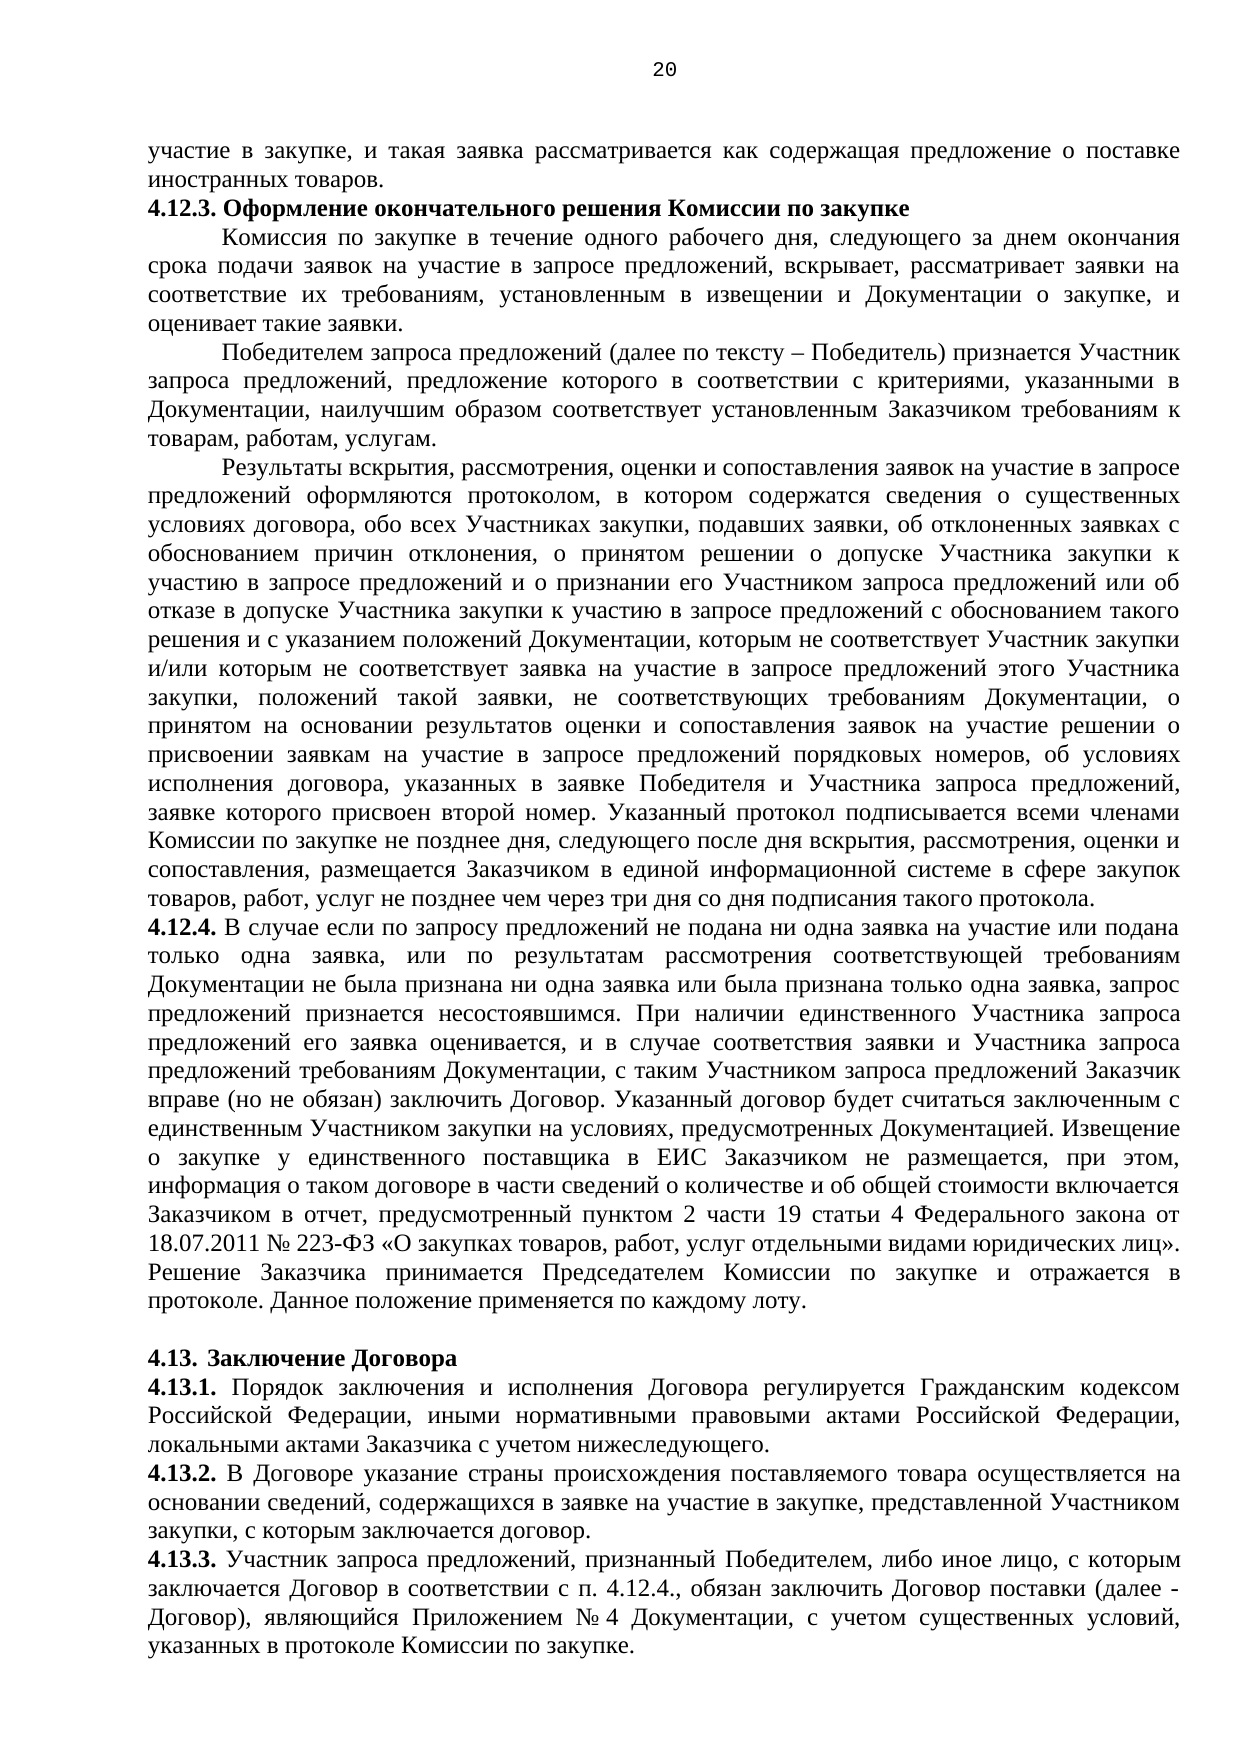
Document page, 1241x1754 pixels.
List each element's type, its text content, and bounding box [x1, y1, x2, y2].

text 4.13.2. В Договоре указание страны происхождения поставляемого товара осуществляется на основании сведений, содержащихся в заявке на участие в закупке, представленной Участником закупки, с которым заключается договор. [148, 1458, 1181, 1544]
text 4.12.4. В случае если по запросу предложений не подана ни одна заявка на участие или подана только одна заявка, или по результатам рассмотрения соответствующей требованиям Документации не была признана ни одна заявка или была признана только одна заявка, запрос предложений признается несостоявшимся. При наличии единственного Участника запроса предложений его заявка оценивается, и в случае соответствия заявки и Участника запроса предложений требованиям Документации, с таким Участником запроса предложений Заказчик вправе (но не обязан) заключить Договор. Указанный договор будет считаться заключенным с единственным Участником закупки на условиях, предусмотренных Документацией. Извещение о закупке у единственного поставщика в ЕИС Заказчиком не размещается, при этом, информация о таком договоре в части сведений о количестве и об общей стоимости включается Заказчиком в отчет, предусмотренный пунктом 2 части 19 статьи 4 Федерального закона от 18.07.2011 № 223-ФЗ «О закупках товаров, работ, услуг отдельными видами юридических лиц». Решение Заказчика принимается Председателем Комиссии по закупке и отражается в протоколе. Данное положение применяется по каждому лоту. [148, 912, 1181, 1314]
text Победителем запроса предложений (далее по тексту – Победитель) признается Участник запроса предложений, предложение которого в соответствии с критериями, указанными в Документации, наилучшим образом соответствует установленным Заказчиком требованиям к товарам, работам, услугам. [148, 337, 1181, 452]
text 4.13.1. Порядок заключения и исполнения Договора регулируется Гражданским кодексом Российской Федерации, иными нормативными правовыми актами Российской Федерации, локальными актами Заказчика с учетом нижеследующего. [148, 1372, 1181, 1458]
text 4.12.3. Оформление окончательного решения Комиссии по закупке [148, 193, 1181, 222]
text 4.13.3. Участник запроса предложений, признанный Победителем, либо иное лицо, с которым заключается Договор в соответствии с п. 4.12.4., обязан заключить Договор поставки (далее - Договор), являющийся Приложением № 4 Документации, с учетом существенных условий, указанных в протоколе Комиссии по закупке. [148, 1544, 1181, 1659]
text 4.13. Заключение Договора [148, 1343, 1181, 1372]
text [148, 135, 1181, 193]
text Результаты вскрытия, рассмотрения, оценки и сопоставления заявок на участие в запросе предложений оформляются протоколом, в котором содержатся сведения о существенных условиях договора, обо всех Участниках закупки, подавших заявки, об отклоненных заявках с обоснованием причин отклонения, о принятом решении о допуске Участника закупки к участию в запросе предложений и о признании его Участником запроса предложений или об отказе в допуске Участника закупки к участию в запросе предложений с обоснованием такого решения и с указанием положений Документации, которым не соответствует Участник закупки и/или которым не соответствует заявка на участие в запросе предложений этого Участника закупки, положений такой заявки, не соответствующих требованиям Документации, о принятом на основании результатов оценки и сопоставления заявок на участие решении о присвоении заявкам на участие в запросе предложений порядковых номеров, об условиях исполнения договора, указанных в заявке Победителя и Участника запроса предложений, заявке которого присвоен второй номер. Указанный протокол подписывается всеми членами Комиссии по закупке не позднее дня, следующего после дня вскрытия, рассмотрения, оценки и сопоставления, размещается Заказчиком в единой информационной системе в сфере закупок товаров, работ, услуг не позднее чем через три дня со дня подписания такого протокола. [148, 452, 1181, 912]
text Комиссия по закупке в течение одного рабочего дня, следующего за днем окончания срока подачи заявок на участие в запросе предложений, вскрывает, рассматривает заявки на соответствие их требованиям, установленным в извещении и Документации о закупке, и оценивает такие заявки. [148, 222, 1181, 337]
